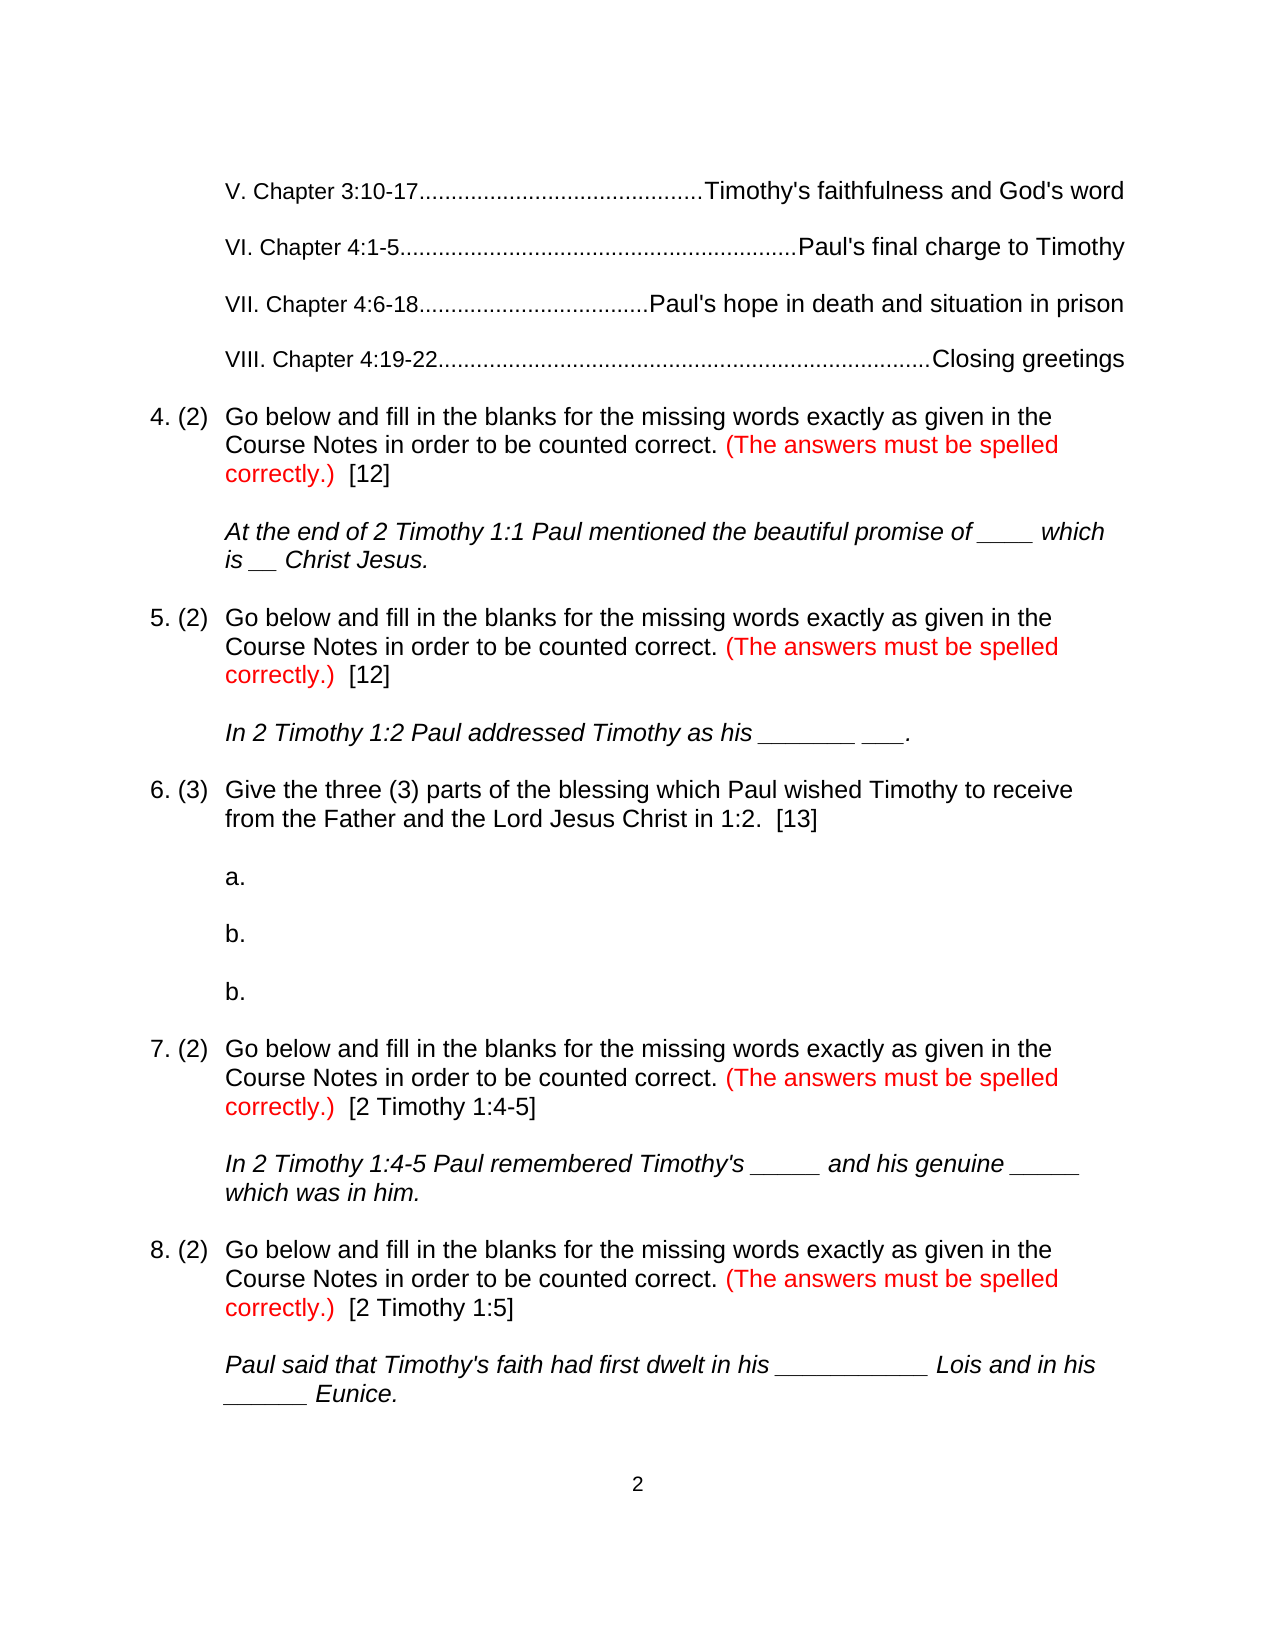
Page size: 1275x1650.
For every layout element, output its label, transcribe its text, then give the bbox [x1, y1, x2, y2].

text b. [150, 977, 1125, 1005]
text 7. (2) Go below and fill in the blanks for the missing words exactly as given in the Course Notes in order to be counted correct. (The answers must be spelled correctly.) [2 Timothy 1:4-5] [150, 1034, 1125, 1120]
text 8. (2) Go below and fill in the blanks for the missing words exactly as given in the Course Notes in order to be counted correct. (The answers must be spelled correctly.) [2 Timothy 1:5] [150, 1235, 1125, 1322]
text b. [150, 919, 1125, 948]
text a. [150, 862, 1125, 890]
text 4. (2) Go below and fill in the blanks for the missing words exactly as given in the Course Notes in order to be counted correct. (The answers must be spelled correctly.) [12] [150, 402, 1125, 488]
text VII. Chapter 4:6-18 Paul's hope in death and situation in prison [225, 289, 1125, 318]
text V. Chapter 3:10-17 Timothy's faithfulness and God's word [225, 176, 1125, 205]
text VIII. Chapter 4:19-22 Closing greetings [225, 344, 1125, 373]
text In 2 Timothy 1:4-5 Paul remembered Timothy's _____ and his genuine _____ which was in him. [225, 1149, 1125, 1207]
text At the end of 2 Timothy 1:1 Paul mentioned the beautiful promise of ____ which is __ Christ Jesus. [225, 517, 1125, 574]
text In 2 Timothy 1:2 Paul addressed Timothy as his _______ ___. [225, 718, 1125, 747]
text 6. (3) Give the three (3) parts of the blessing which Paul wished Timothy to receive from the Father and the Lord Jesus Christ in 1:2. [13] [150, 775, 1125, 833]
text 5. (2) Go below and fill in the blanks for the missing words exactly as given in the Course Notes in order to be counted correct. (The answers must be spelled correctly.) [12] [150, 603, 1125, 689]
text VI. Chapter 4:1-5 Paul's final charge to Timothy [225, 231, 1125, 260]
text Paul said that Timothy's faith had first dwelt in his ___________ Lois and in his ______ Eunice. [225, 1350, 1125, 1408]
